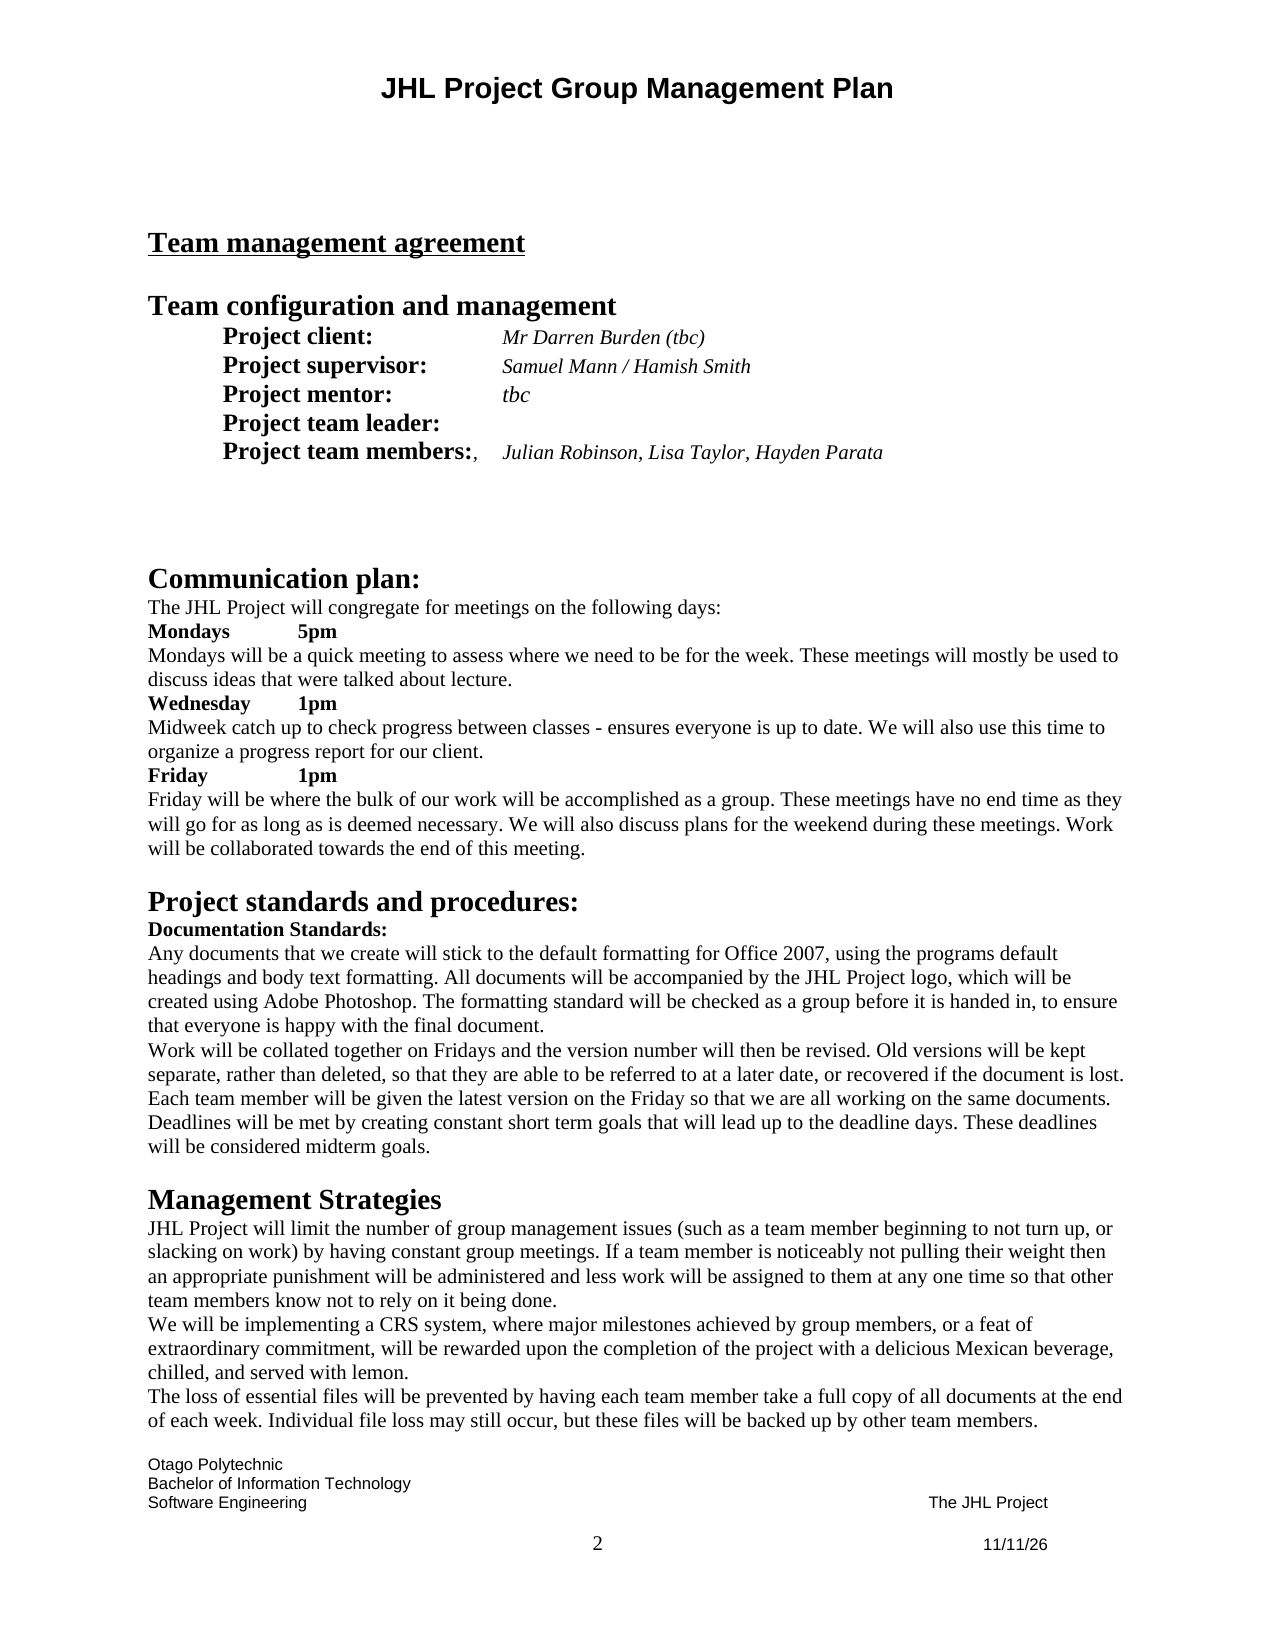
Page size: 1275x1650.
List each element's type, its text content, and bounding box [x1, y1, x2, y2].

subtitle Team configuration and management [148, 288, 1127, 321]
subtitle Project standards and procedures: [148, 884, 1127, 917]
text Midweek catch up to check progress between classes - ensures everyone is up to date. We will also use this time to organize a progress report for our client. [148, 715, 1127, 763]
text Friday 1pm [148, 763, 1127, 787]
subtitle Team management agreement [148, 226, 1127, 259]
subtitle Management Strategies [148, 1182, 1127, 1215]
text Documentation Standards: Any documents that we create will stick to the default formatting for Office 2007, using the programs default headings and body text formatting. All documents will be accompanied by the JHL Project logo, which will be created using Adobe Photoshop. The formatting standard will be checked as a group before it is handed in, to ensure that everyone is happy with the final document. [148, 917, 1127, 1037]
text Project supervisor: Samuel Mann / Hamish Smith [223, 350, 1127, 379]
text Project team members:, Julian Robinson, Lisa Taylor, Hayden Parata [223, 436, 1127, 465]
text Mondays will be a quick meeting to assess where we need to be for the week. These meetings will mostly be used to discuss ideas that were talked about lecture. [148, 643, 1127, 691]
text We will be implementing a CRS system, where major milestones achieved by group members, or a feat of extraordinary commitment, will be rewarded upon the completion of the project with a delicious Mexican beverage, chilled, and served with lemon. [148, 1312, 1127, 1384]
text Work will be collated together on Fridays and the version number will then be revised. Old versions will be kept separate, rather than deleted, so that they are able to be referred to at a later date, or recovered if the document is lost. Each team member will be given the latest version on the Friday so that we are all working on the same documents. [148, 1037, 1127, 1110]
text Mondays 5pm [148, 619, 1127, 643]
text Project client: Mr Darren Burden (tbc) [223, 321, 1127, 350]
text Wednesday 1pm [148, 691, 1127, 715]
subtitle Communication plan: [148, 561, 1127, 595]
text Project team leader: [223, 408, 1127, 436]
text The JHL Project will congregate for meetings on the following days: [148, 595, 1127, 619]
text The loss of essential files will be prevented by having each team member take a full copy of all documents at the end of each week. Individual file loss may still occur, but these files will be backed up by other team members. [148, 1384, 1127, 1432]
text Project mentor: tbc [223, 379, 1127, 408]
text Friday will be where the bulk of our work will be accomplished as a group. These meetings have no end time as they will go for as long as is deemed necessary. We will also discuss plans for the weekend during these meetings. Work will be collaborated towards the end of this meeting. [148, 787, 1127, 859]
text JHL Project will limit the number of group management issues (such as a team member beginning to not turn up, or slacking on work) by having constant group meetings. If a team member is noticeably not pulling their weight then an appropriate punishment will be administered and less work will be assigned to them at any one time so that other team members know not to rely on it being done. [148, 1215, 1127, 1312]
text Deadlines will be met by creating constant short term goals that will lead up to the deadline days. These deadlines will be considered midterm goals. [148, 1110, 1127, 1158]
